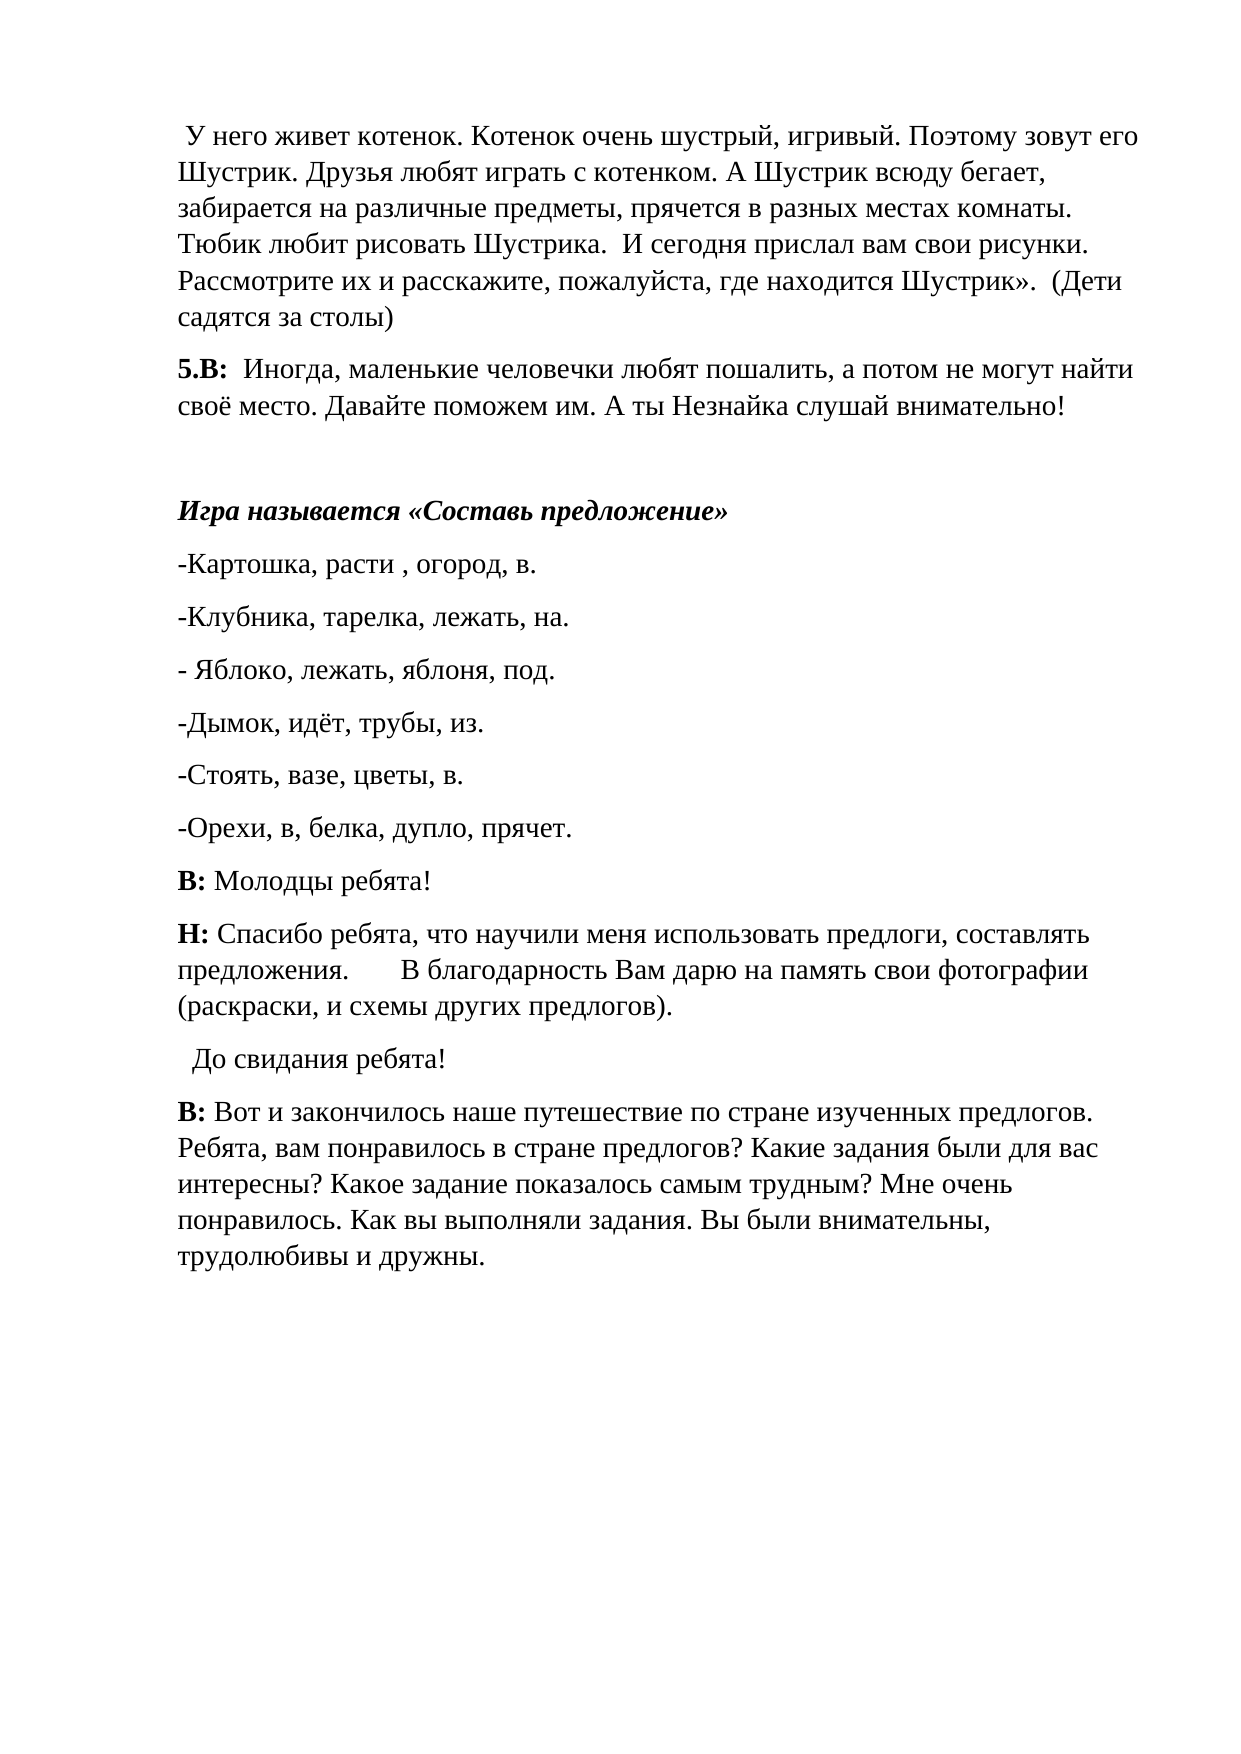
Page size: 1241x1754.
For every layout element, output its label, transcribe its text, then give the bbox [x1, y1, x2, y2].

text В: Молодцы ребята! [177, 863, 1152, 897]
text -Стоять, вазе, цветы, в. [177, 757, 1152, 791]
text -Орехи, в, белка, дупло, прячет. [177, 810, 1152, 844]
text Игра называется «Составь предложение» [177, 493, 1152, 527]
text Н: Спасибо ребята, что научили меня использовать предлоги, составлять предложения. В благодарность Вам дарю на память свои фотографии (раскраски, и схемы других предлогов). [177, 916, 1152, 1022]
text В: Вот и закончилось наше путешествие по стране изученных предлогов. Ребята, вам понравилось в стране предлогов? Какие задания были для вас интересны? Какое задание показалось самым трудным? Мне очень понравилось. Как вы выполняли задания. Вы были внимательны, трудолюбивы и дружны. [177, 1094, 1152, 1272]
text До свидания ребята! [177, 1041, 1152, 1074]
text -Картошка, расти , огород, в. [177, 546, 1152, 580]
text 5.В: Иногда, маленькие человечки любят пошалить, а потом не могут найти своё место. Давайте поможем им. А ты Незнайка слушай внимательно! [177, 352, 1152, 421]
text -Дымок, идёт, трубы, из. [177, 705, 1152, 738]
text - Яблоко, лежать, яблоня, под. [177, 652, 1152, 685]
text -Клубника, тарелка, лежать, на. [177, 599, 1152, 633]
text У него живет котенок. Котенок очень шустрый, игривый. Поэтому зовут его Шустрик. Друзья любят играть с котенком. А Шустрик всюду бегает, забирается на различные предметы, прячется в разных местах комнаты. Тюбик любит рисовать Шустрика. И сегодня прислал вам свои рисунки. Рассмотрите их и расскажите, пожалуйста, где находится Шустрик». (Дети садятся за столы) [177, 118, 1152, 332]
